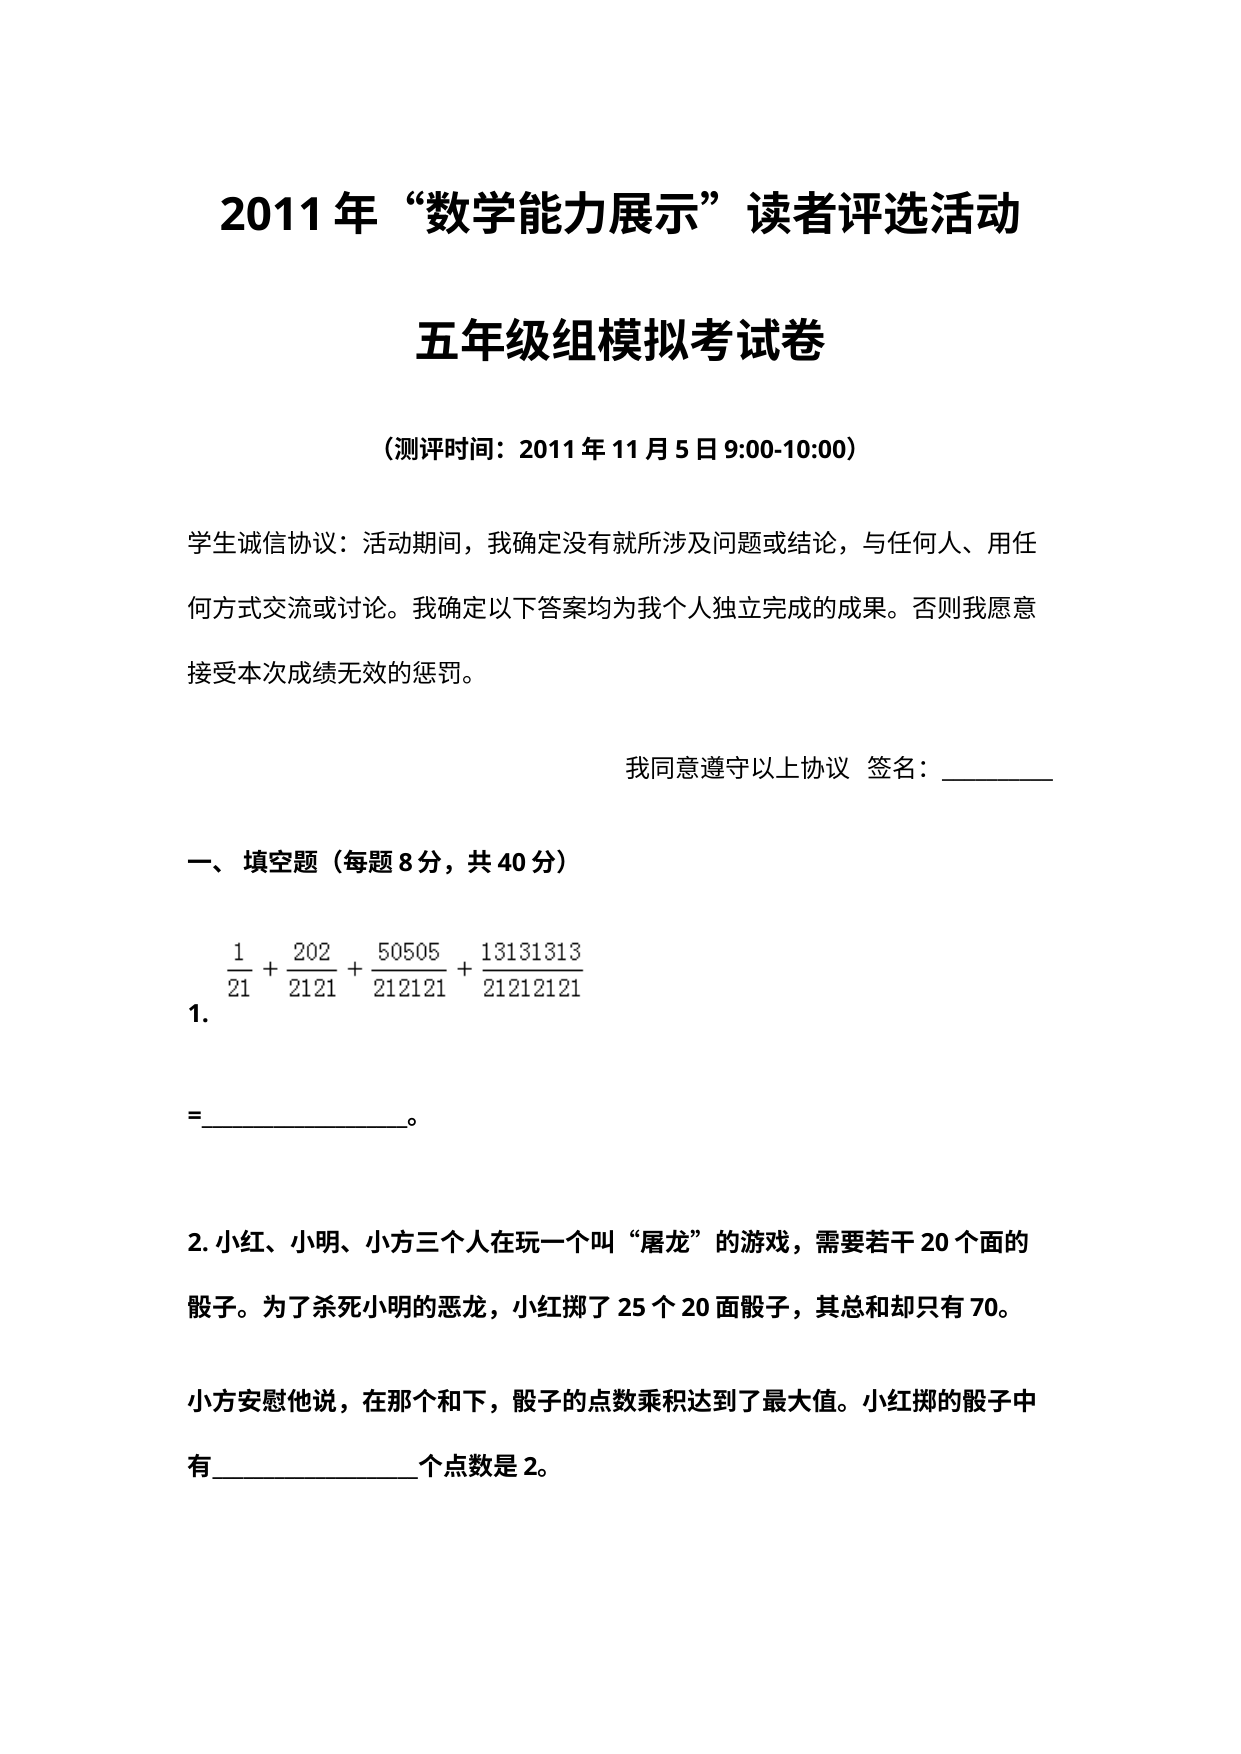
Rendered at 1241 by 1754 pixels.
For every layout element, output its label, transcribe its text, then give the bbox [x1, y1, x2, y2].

picture [215, 922, 588, 1022]
text 我同意遵守以上协议 签名：__________ [187, 734, 1053, 799]
text =____________________。 [187, 1081, 1053, 1146]
text 一、 填空题（每题8分，共40分） [187, 828, 1053, 893]
text 2011年“数学能力展示”读者评选活动 [187, 162, 1053, 259]
text （测评时间：2011年11月5日9:00-10:00） [187, 415, 1053, 480]
text 五年级组模拟考试卷 [187, 289, 1053, 386]
text 小方安慰他说，在那个和下，骰子的点数乘积达到了最大值。小红掷的骰子中有____________________个点数是2。 [187, 1367, 1053, 1497]
text 2. 小红、小明、小方三个人在玩一个叫“屠龙”的游戏，需要若干20个面的骰子。为了杀死小明的恶龙，小红掷了25个20面骰子，其总和却只有70。 [187, 1208, 1053, 1338]
text 学生诚信协议：活动期间，我确定没有就所涉及问题或结论，与任何人、用任何方式交流或讨论。我确定以下答案均为我个人独立完成的成果。否则我愿意接受本次成绩无效的惩罚。 [187, 509, 1053, 704]
